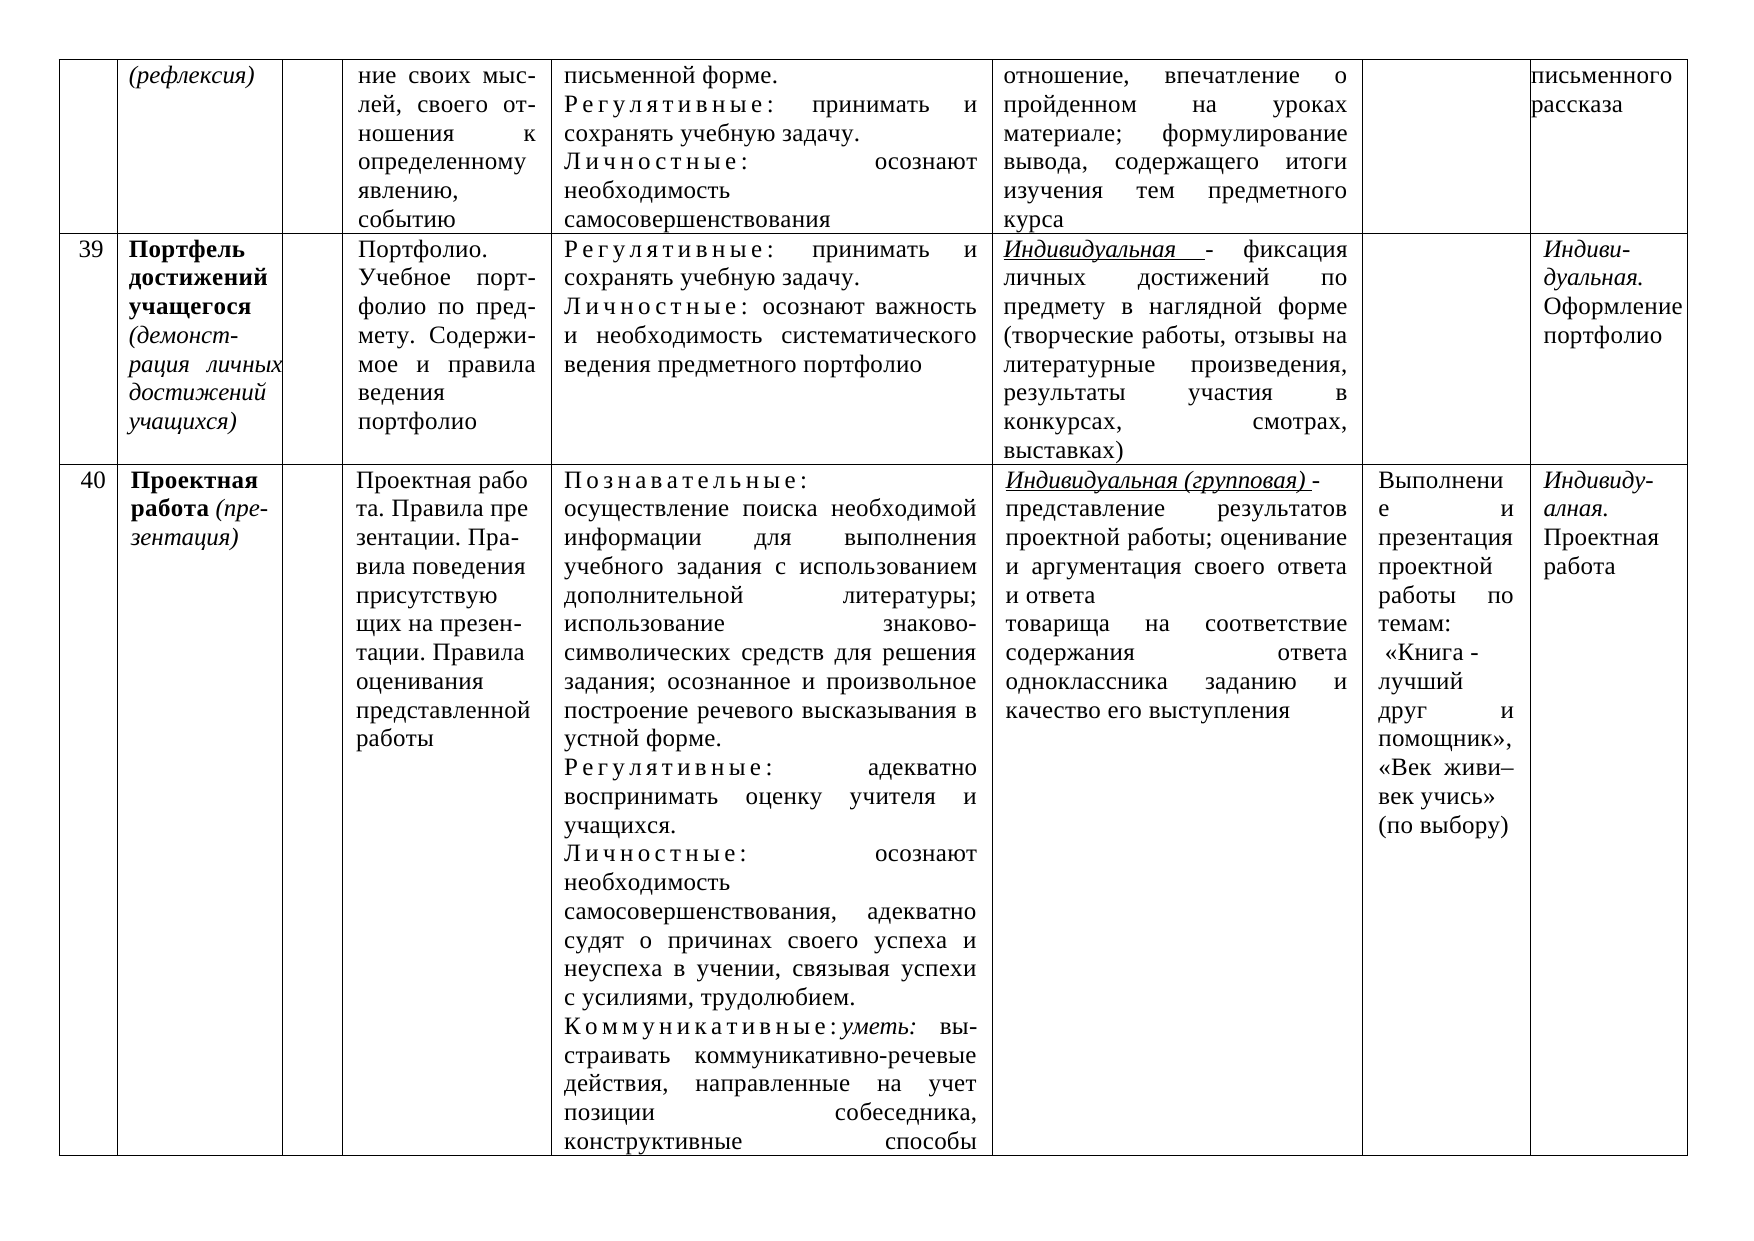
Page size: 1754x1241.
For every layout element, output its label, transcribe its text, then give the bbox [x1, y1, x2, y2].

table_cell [118, 465, 282, 1155]
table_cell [1531, 60, 1687, 233]
table_cell Портфолио. Учебное портфолио по предмету. Содержимое и правила ведения портфолио [343, 234, 551, 464]
table_cell 40 [60, 465, 117, 1155]
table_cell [993, 465, 1362, 1155]
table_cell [118, 60, 282, 233]
table_cell [283, 465, 342, 1155]
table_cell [993, 60, 1362, 233]
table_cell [343, 465, 551, 1155]
table_cell 38 [60, 60, 117, 233]
table_cell [1363, 60, 1530, 233]
table_cell [283, 234, 342, 464]
table_cell [283, 60, 342, 233]
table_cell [343, 60, 551, 233]
table_cell Портфель достижений учащегося (демонстрация личных достижений учащихся) [118, 234, 282, 464]
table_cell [552, 60, 992, 233]
table_cell Регулятивные: принимать и сохранять учебную задачу. Личностные: осознают важность и необходимость систематического ведения предметного портфолио [552, 234, 992, 464]
table_cell Индивидуальная. Оформление портфолио [1531, 234, 1687, 464]
table_cell Индивидуальная - фиксация личных достижений по предмету в наглядной форме (творческие работы, отзывы на литературные произведения, результаты участия в конкурсах, смотрах, выставках) [993, 234, 1362, 464]
table_cell [1363, 234, 1530, 464]
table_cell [1531, 465, 1687, 1155]
table_cell 39 [60, 234, 117, 464]
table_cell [1363, 465, 1530, 1155]
